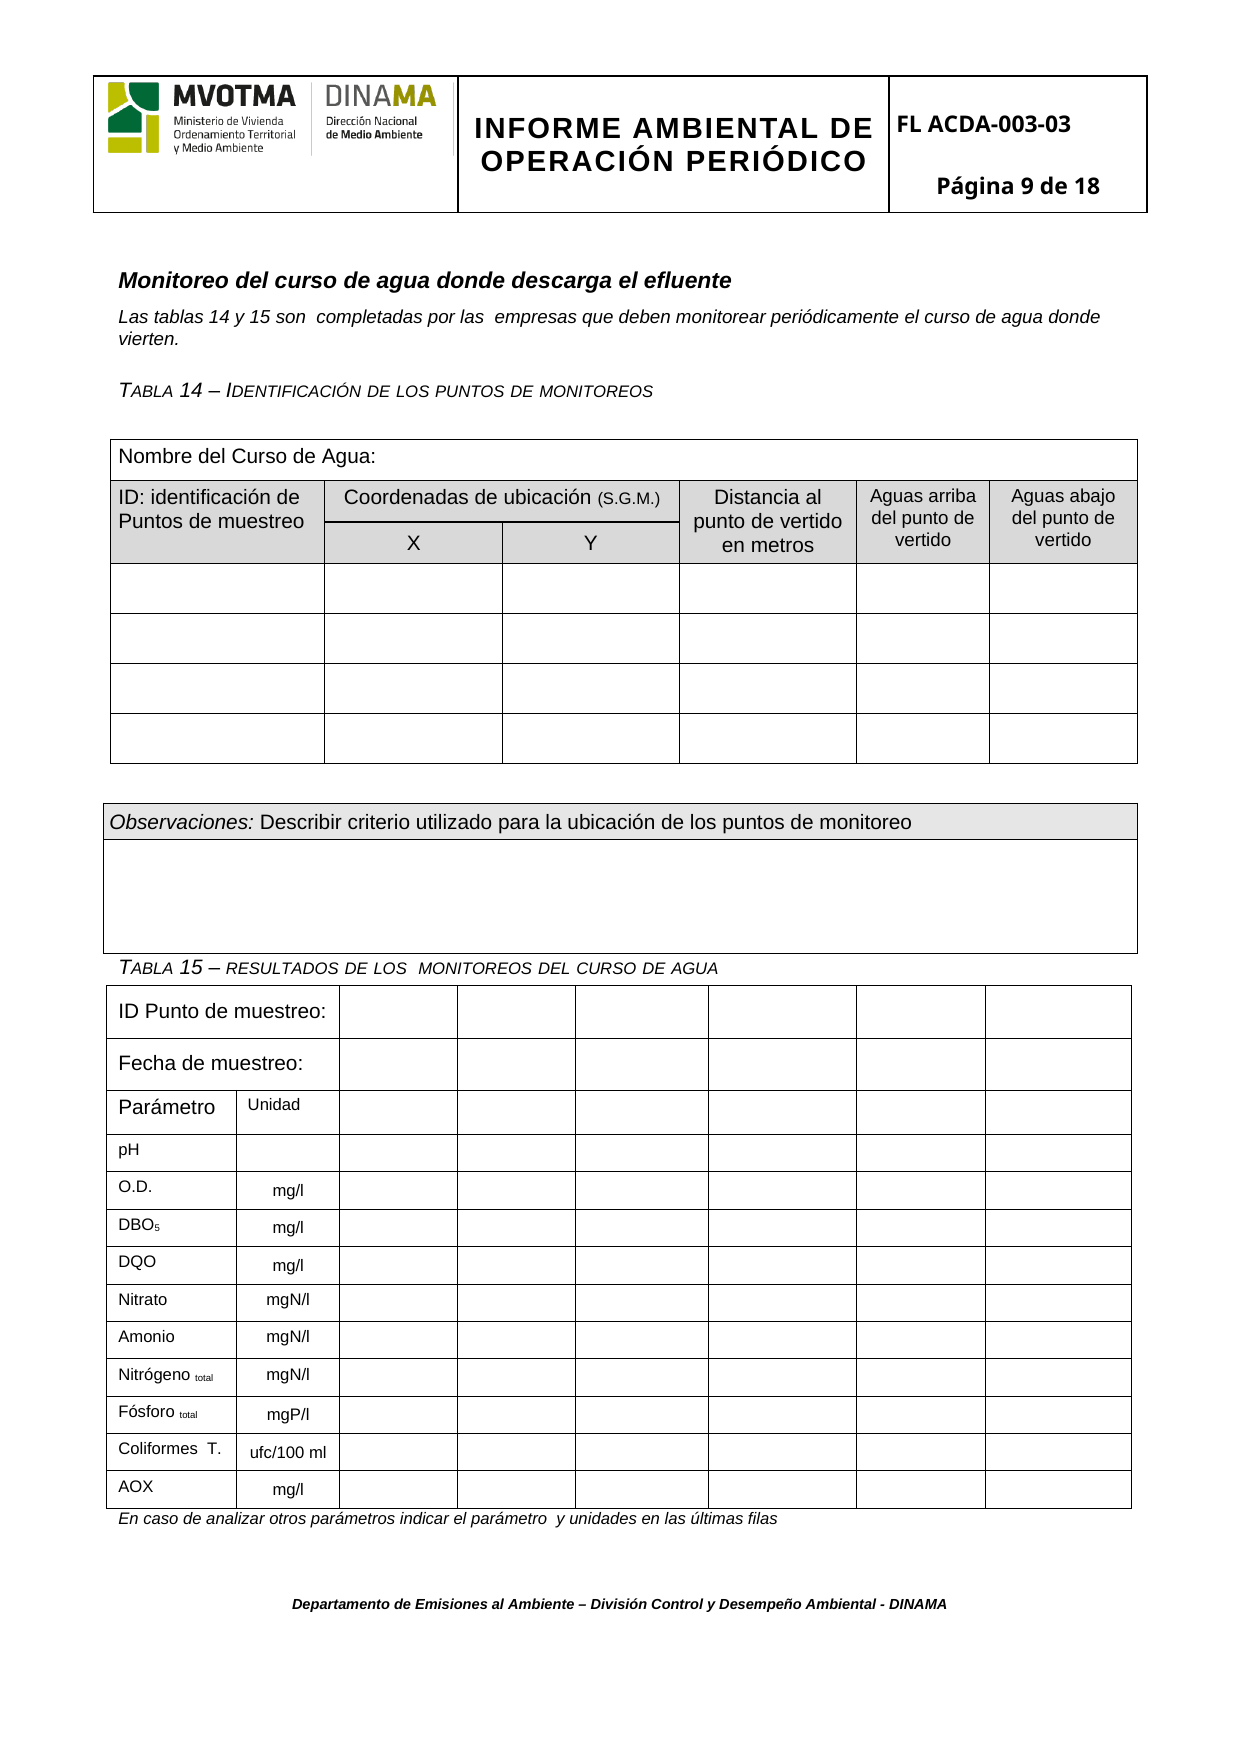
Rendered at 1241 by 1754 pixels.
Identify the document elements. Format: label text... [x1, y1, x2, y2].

table_cell [857, 1285, 985, 1321]
table_cell [990, 614, 1137, 663]
text Tabla 14 – Identificación de los puntos de monitoreos [118, 378, 1122, 402]
table_cell Aguas abajo del punto de vertido [990, 481, 1137, 563]
table_header [986, 986, 1131, 1037]
table_cell [503, 714, 679, 763]
table_cell [680, 714, 856, 763]
table_cell Nitrógeno total [107, 1359, 236, 1396]
table_cell Y [503, 523, 679, 563]
table_cell DQO [107, 1247, 236, 1283]
table_cell Aguas arriba del punto de vertido [857, 481, 989, 563]
table_cell [857, 1434, 985, 1470]
table_cell [340, 1359, 457, 1396]
table_cell [986, 1091, 1131, 1134]
table_cell [857, 1135, 985, 1171]
table_cell [576, 1247, 708, 1283]
table_cell [986, 1322, 1131, 1358]
table_cell [458, 1039, 575, 1090]
table_cell ufc/100 ml [237, 1434, 339, 1470]
table_cell mg/l [237, 1172, 339, 1209]
table_cell [990, 664, 1137, 713]
table_cell [857, 1359, 985, 1396]
table_header [340, 986, 457, 1037]
table_cell [986, 1135, 1131, 1171]
table_cell [458, 1322, 575, 1358]
table_cell [458, 1434, 575, 1470]
table_cell [458, 1397, 575, 1433]
table_cell [857, 1039, 985, 1090]
table_cell [680, 614, 856, 663]
table_cell [458, 1471, 575, 1508]
table_cell Coliformes T. [107, 1434, 236, 1470]
table_cell [990, 564, 1137, 613]
table_cell [986, 1039, 1131, 1090]
table_cell Amonio [107, 1322, 236, 1358]
table_cell [986, 1434, 1131, 1470]
table_cell DBO5 [107, 1210, 236, 1246]
table_cell Fecha de muestreo: [107, 1039, 339, 1090]
table_cell [709, 1091, 856, 1134]
table_header [576, 986, 708, 1037]
table_cell [576, 1091, 708, 1134]
table_cell [458, 1135, 575, 1171]
table_cell mgP/l [237, 1397, 339, 1433]
table_cell [458, 1210, 575, 1246]
table_cell pH [107, 1135, 236, 1171]
table_cell [340, 1135, 457, 1171]
table_header [709, 986, 856, 1037]
table_cell [503, 664, 679, 713]
table_cell ID: identificación de Puntos de muestreo [111, 481, 324, 563]
table_cell mgN/l [237, 1322, 339, 1358]
table_cell [111, 714, 324, 763]
table_cell [111, 664, 324, 713]
table_cell [340, 1039, 457, 1090]
table_cell [237, 1135, 339, 1171]
subtitle Monitoreo del curso de agua donde descarga el efluente [118, 267, 1122, 293]
table_cell [857, 1247, 985, 1283]
table_cell [111, 564, 324, 613]
table_cell [325, 714, 502, 763]
table_cell [576, 1172, 708, 1209]
table_cell Fósforo total [107, 1397, 236, 1433]
table_cell [709, 1135, 856, 1171]
table_cell [709, 1039, 856, 1090]
table_cell [576, 1039, 708, 1090]
table_header Observaciones: Describir criterio utilizado para la ubicación de los puntos de monitoreo [104, 804, 1137, 839]
table_cell [857, 714, 989, 763]
table_cell [709, 1359, 856, 1396]
table_cell Coordenadas de ubicación (S.G.M.) [325, 481, 679, 521]
table_cell mgN/l [237, 1359, 339, 1396]
table_cell [503, 614, 679, 663]
table_cell [576, 1210, 708, 1246]
table_cell Parámetro [107, 1091, 236, 1134]
table_cell [986, 1359, 1131, 1396]
table_cell [104, 840, 1137, 953]
table_cell [340, 1471, 457, 1508]
table_cell [111, 614, 324, 663]
table_cell [709, 1285, 856, 1321]
table_cell [986, 1285, 1131, 1321]
table_cell [576, 1322, 708, 1358]
table_cell [340, 1397, 457, 1433]
table_cell [857, 1210, 985, 1246]
table_cell mg/l [237, 1247, 339, 1283]
text En caso de analizar otros parámetros indicar el parámetro y unidades en las últimas filas [118, 1509, 1122, 1528]
table_cell [857, 1091, 985, 1134]
table_cell [857, 1397, 985, 1433]
table_cell [458, 1285, 575, 1321]
table_cell [709, 1210, 856, 1246]
text Tabla 15 – resultados de los monitoreos del curso de agua [118, 954, 1122, 978]
table_cell AOX [107, 1471, 236, 1508]
table_header Nombre del Curso de Agua: [111, 440, 1137, 480]
table_cell [709, 1471, 856, 1508]
table_cell [458, 1091, 575, 1134]
table_cell mg/l [237, 1471, 339, 1508]
table_cell [709, 1172, 856, 1209]
table_cell [576, 1135, 708, 1171]
table_cell [709, 1434, 856, 1470]
table_cell [857, 664, 989, 713]
table_cell [576, 1434, 708, 1470]
table_cell [986, 1471, 1131, 1508]
table_cell [680, 664, 856, 713]
table_header ID Punto de muestreo: [107, 986, 339, 1037]
table_cell [325, 564, 502, 613]
table_cell [680, 564, 856, 613]
table_cell [340, 1434, 457, 1470]
table_cell mg/l [237, 1210, 339, 1246]
table_cell [857, 614, 989, 663]
picture [100, 76, 458, 159]
table_cell [325, 664, 502, 713]
table_cell [857, 1471, 985, 1508]
table_cell [576, 1397, 708, 1433]
table_cell [340, 1247, 457, 1283]
table_cell [709, 1322, 856, 1358]
table_cell [986, 1247, 1131, 1283]
table_cell [340, 1172, 457, 1209]
table_cell [458, 1247, 575, 1283]
table_cell [458, 1172, 575, 1209]
table_cell [709, 1247, 856, 1283]
table_cell [340, 1091, 457, 1134]
table_cell Unidad [237, 1091, 339, 1134]
table_cell [503, 564, 679, 613]
table_cell [340, 1210, 457, 1246]
table_cell [325, 614, 502, 663]
table_cell mgN/l [237, 1285, 339, 1321]
table_cell [458, 1359, 575, 1396]
table_cell [857, 1322, 985, 1358]
table_cell [857, 564, 989, 613]
table_header [458, 986, 575, 1037]
table_cell [576, 1359, 708, 1396]
table_cell Distancia al punto de vertido en metros [680, 481, 856, 563]
table_cell [576, 1285, 708, 1321]
table_cell Nitrato [107, 1285, 236, 1321]
table_cell [990, 714, 1137, 763]
table_cell [709, 1397, 856, 1433]
table_cell O.D. [107, 1172, 236, 1209]
table_cell [986, 1397, 1131, 1433]
table_cell [576, 1471, 708, 1508]
table_cell [340, 1322, 457, 1358]
table_cell X [325, 523, 502, 563]
table_header [857, 986, 985, 1037]
table_cell [340, 1285, 457, 1321]
table_cell [986, 1210, 1131, 1246]
text Las tablas 14 y 15 son completadas por las empresas que deben monitorear periódicamente el curso de agua donde vierten. [118, 306, 1122, 349]
table_cell [986, 1172, 1131, 1209]
table_cell [857, 1172, 985, 1209]
